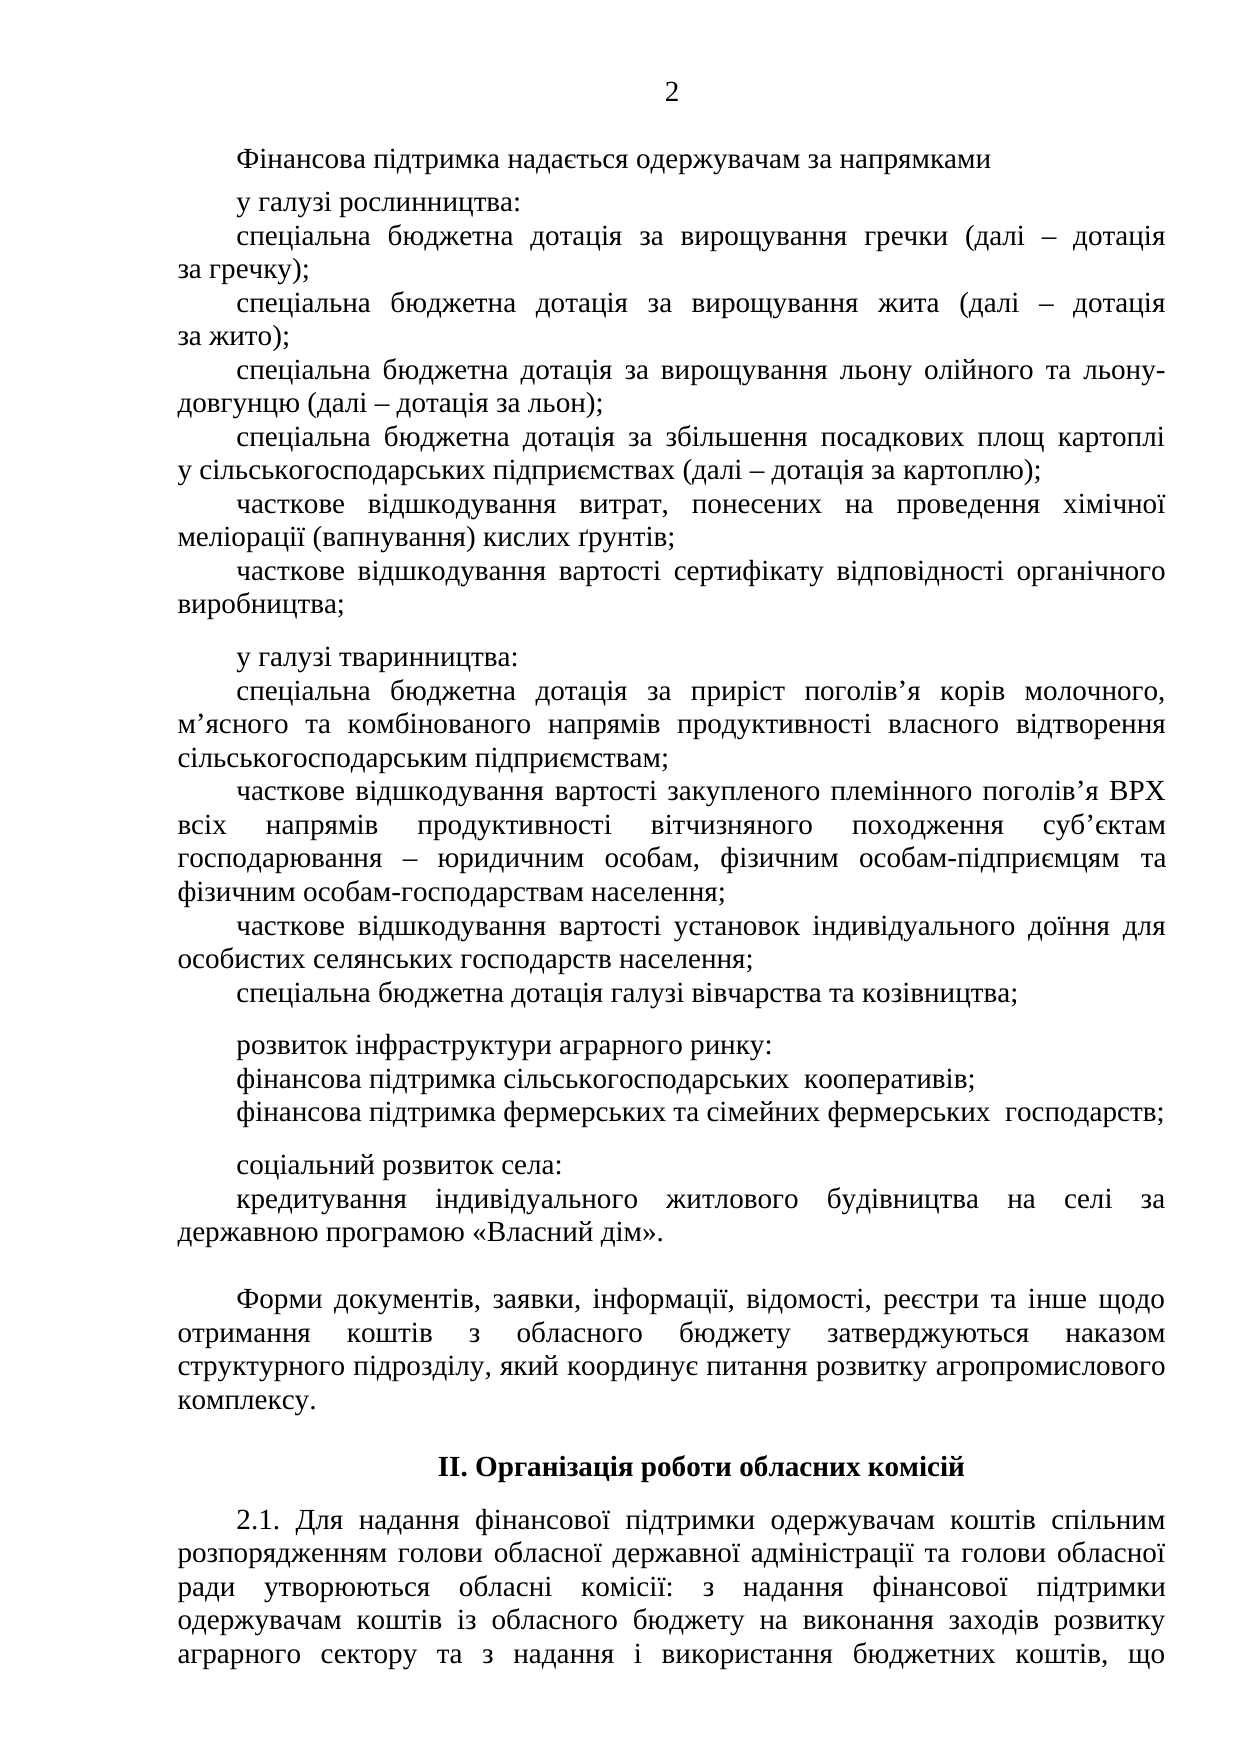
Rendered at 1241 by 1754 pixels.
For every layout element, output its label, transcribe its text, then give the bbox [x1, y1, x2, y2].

text кредитування індивідуального житлового будівництва на селі за державною програмою «Власний дім». [177, 1181, 1166, 1248]
list розвиток інфраструктури аграрного ринку: [177, 1027, 1166, 1061]
text Фінансова підтримка надається одержувачам за напрямками [177, 141, 1166, 174]
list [177, 1502, 1166, 1669]
text спеціальна бюджетна дотація за вирощування льону олійного та льону-довгунцю (далі – дотація за льон); [177, 352, 1166, 419]
text часткове відшкодування вартості установок індивідуального доїння для особистих селянських господарств населення; [177, 908, 1166, 975]
text спеціальна бюджетна дотація галузі вівчарства та козівництва; [177, 975, 1166, 1008]
text Форми документів, заявки, інформації, відомості, реєстри та інше щодо отримання коштів з обласного бюджету затверджуються наказом структурного підрозділу, який координує питання розвитку агропромислового комплексу. [177, 1281, 1166, 1416]
text часткове відшкодування вартості закупленого племінного поголів’я ВРХ всіх напрямів продуктивності вітчизняного походження суб’єктам господарювання – юридичним особам, фізичним особам-підприємцям та фізичним особам-господарствам населення; [177, 773, 1166, 908]
text фінансова підтримка фермерських та сімейних фермерських господарств; [177, 1094, 1166, 1128]
text часткове відшкодування витрат, понесених на проведення хімічної меліорації (вапнування) кислих ґрунтів; [177, 486, 1166, 553]
list фінансова підтримка сільськогосподарських кооперативів; [177, 1061, 1166, 1094]
text спеціальна бюджетна дотація за вирощування жита (далі – дотація за жито); [177, 285, 1166, 352]
text соціальний розвиток села: [177, 1147, 1166, 1181]
text часткове відшкодування вартості сертифікату відповідності органічного виробництва; [177, 553, 1166, 620]
text спеціальна бюджетна дотація за збільшення посадкових площ картоплі у сільськогосподарських підприємствах (далі – дотація за картоплю); [177, 419, 1166, 486]
text у галузі рослинництва: [177, 184, 1166, 218]
text ІІ. Організація роботи обласних комісій [177, 1449, 1166, 1483]
text у галузі тваринництва: [177, 639, 1166, 673]
text спеціальна бюджетна дотація за вирощування гречки (далі – дотація за гречку); [177, 218, 1166, 285]
text спеціальна бюджетна дотація за приріст поголів’я корів молочного, м’ясного та комбінованого напрямів продуктивності власного відтворення сільськогосподарським підприємствам; [177, 673, 1166, 773]
